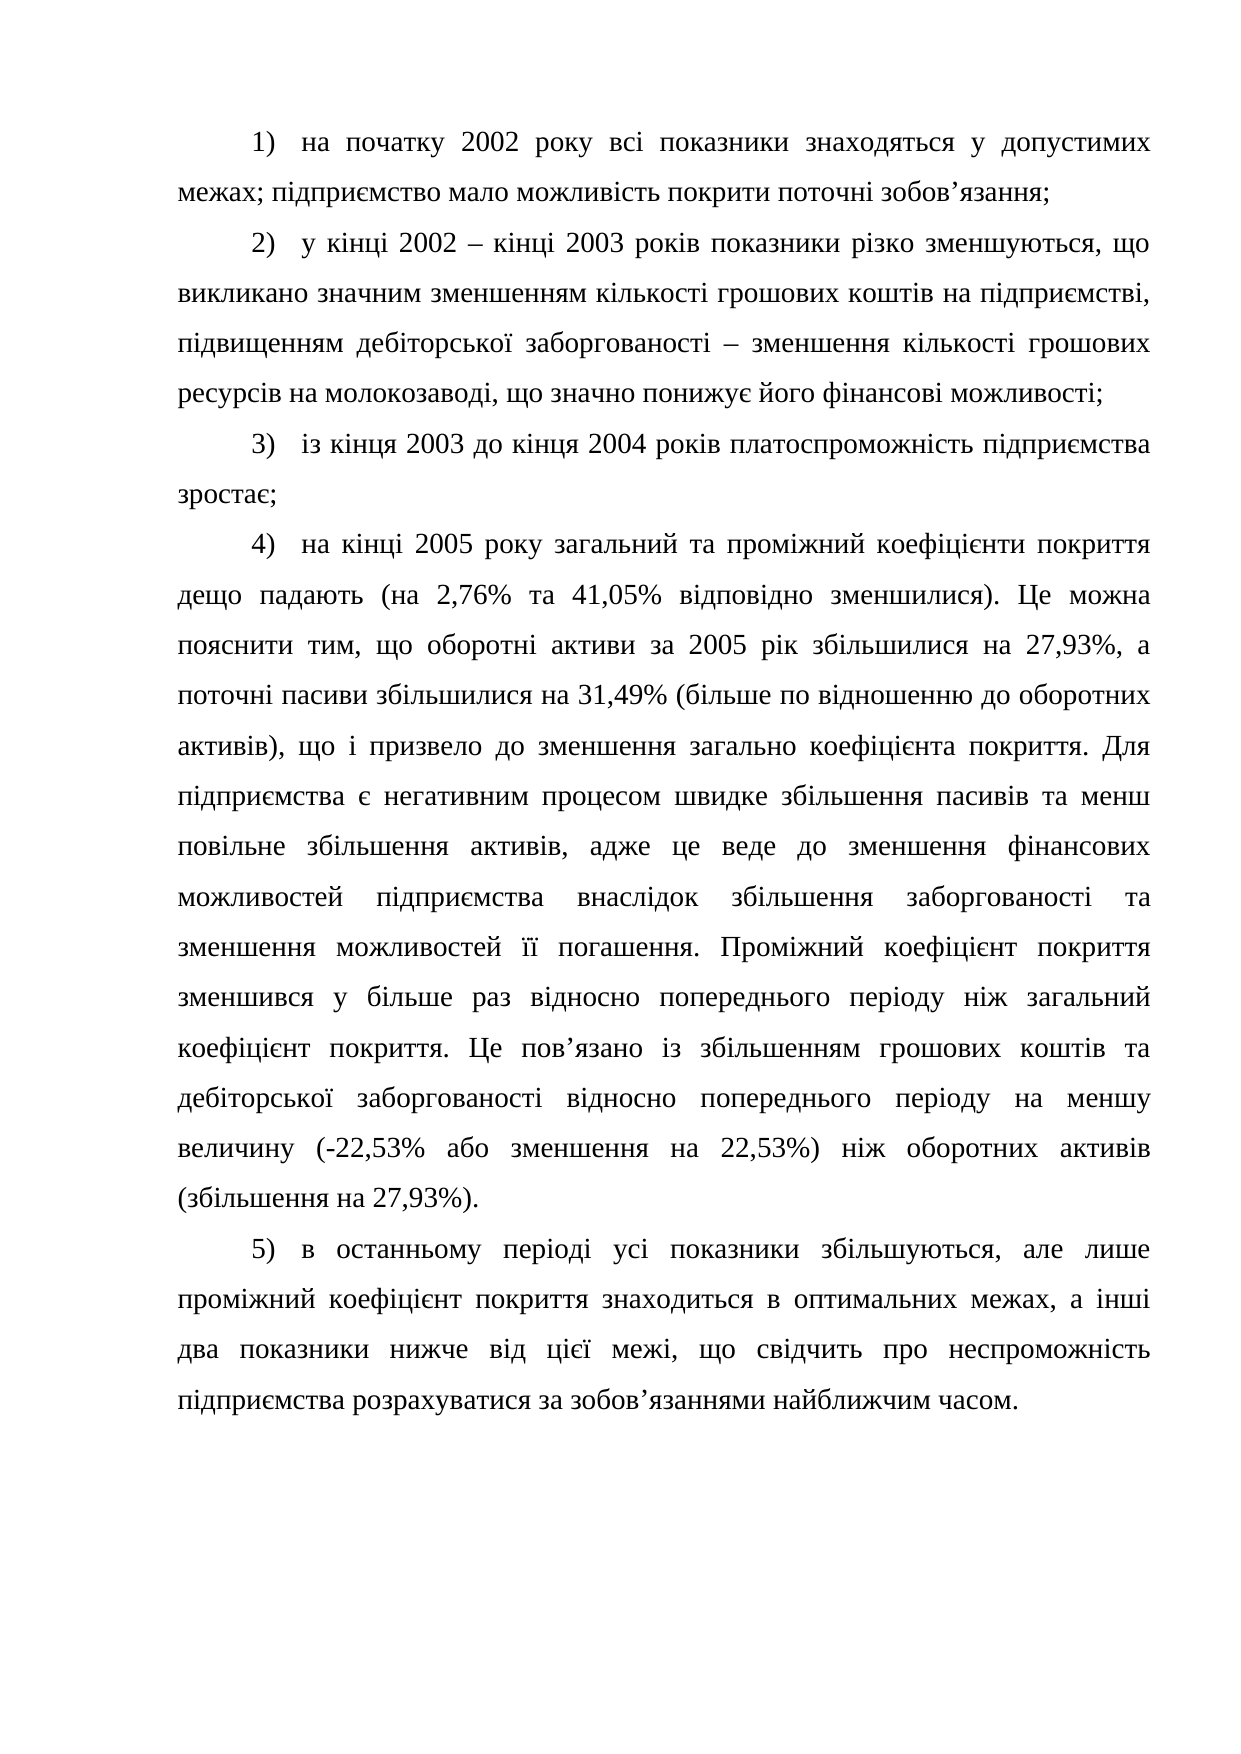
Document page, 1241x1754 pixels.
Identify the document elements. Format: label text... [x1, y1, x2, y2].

list із кінця 2003 до кінця 2004 років платоспроможність підприємства зростає; [177, 426, 1152, 510]
list на кінці 2005 року загальний та проміжний коефіцієнти покриття дещо падають (на 2,76% та 41,05% відповідно зменшилися). Це можна пояснити тим, що оборотні активи за 2005 рік збільшилися на 27,93%, а поточні пасиви збільшилися на 31,49% (більше по відношенню до оборотних активів), що і призвело до зменшення загально коефіцієнта покриття. Для підприємства є негативним процесом швидке збільшення пасивів та менш повільне збільшення активів, адже це веде до зменшення фінансових можливостей підприємства внаслідок збільшення заборгованості та зменшення можливостей її погашення. Проміжний коефіцієнт покриття зменшився у більше раз відносно попереднього періоду ніж загальний коефіцієнт покриття. Це пов’язано із збільшенням грошових коштів та дебіторської заборгованості відносно попереднього періоду на меншу величину (-22,53% або зменшення на 22,53%) ніж оборотних активів (збільшення на 27,93%). [177, 527, 1152, 1214]
list в останньому періоді усі показники збільшуються, але лише проміжний коефіцієнт покриття знаходиться в оптимальних межах, а інші два показники нижче від цієї межі, що свідчить про неспроможність підприємства розрахуватися за зобов’язаннями найближчим часом. [177, 1231, 1152, 1415]
list у кінці 2002 – кінці 2003 років показники різко зменшуються, що викликано значним зменшенням кількості грошових коштів на підприємстві, підвищенням дебіторської заборгованості – зменшення кількості грошових ресурсів на молокозаводі, що значно понижує його фінансові можливості; [177, 225, 1152, 409]
list на початку 2002 року всі показники знаходяться у допустимих межах; підприємство мало можливість покрити поточні зобов’язання; [177, 124, 1152, 208]
